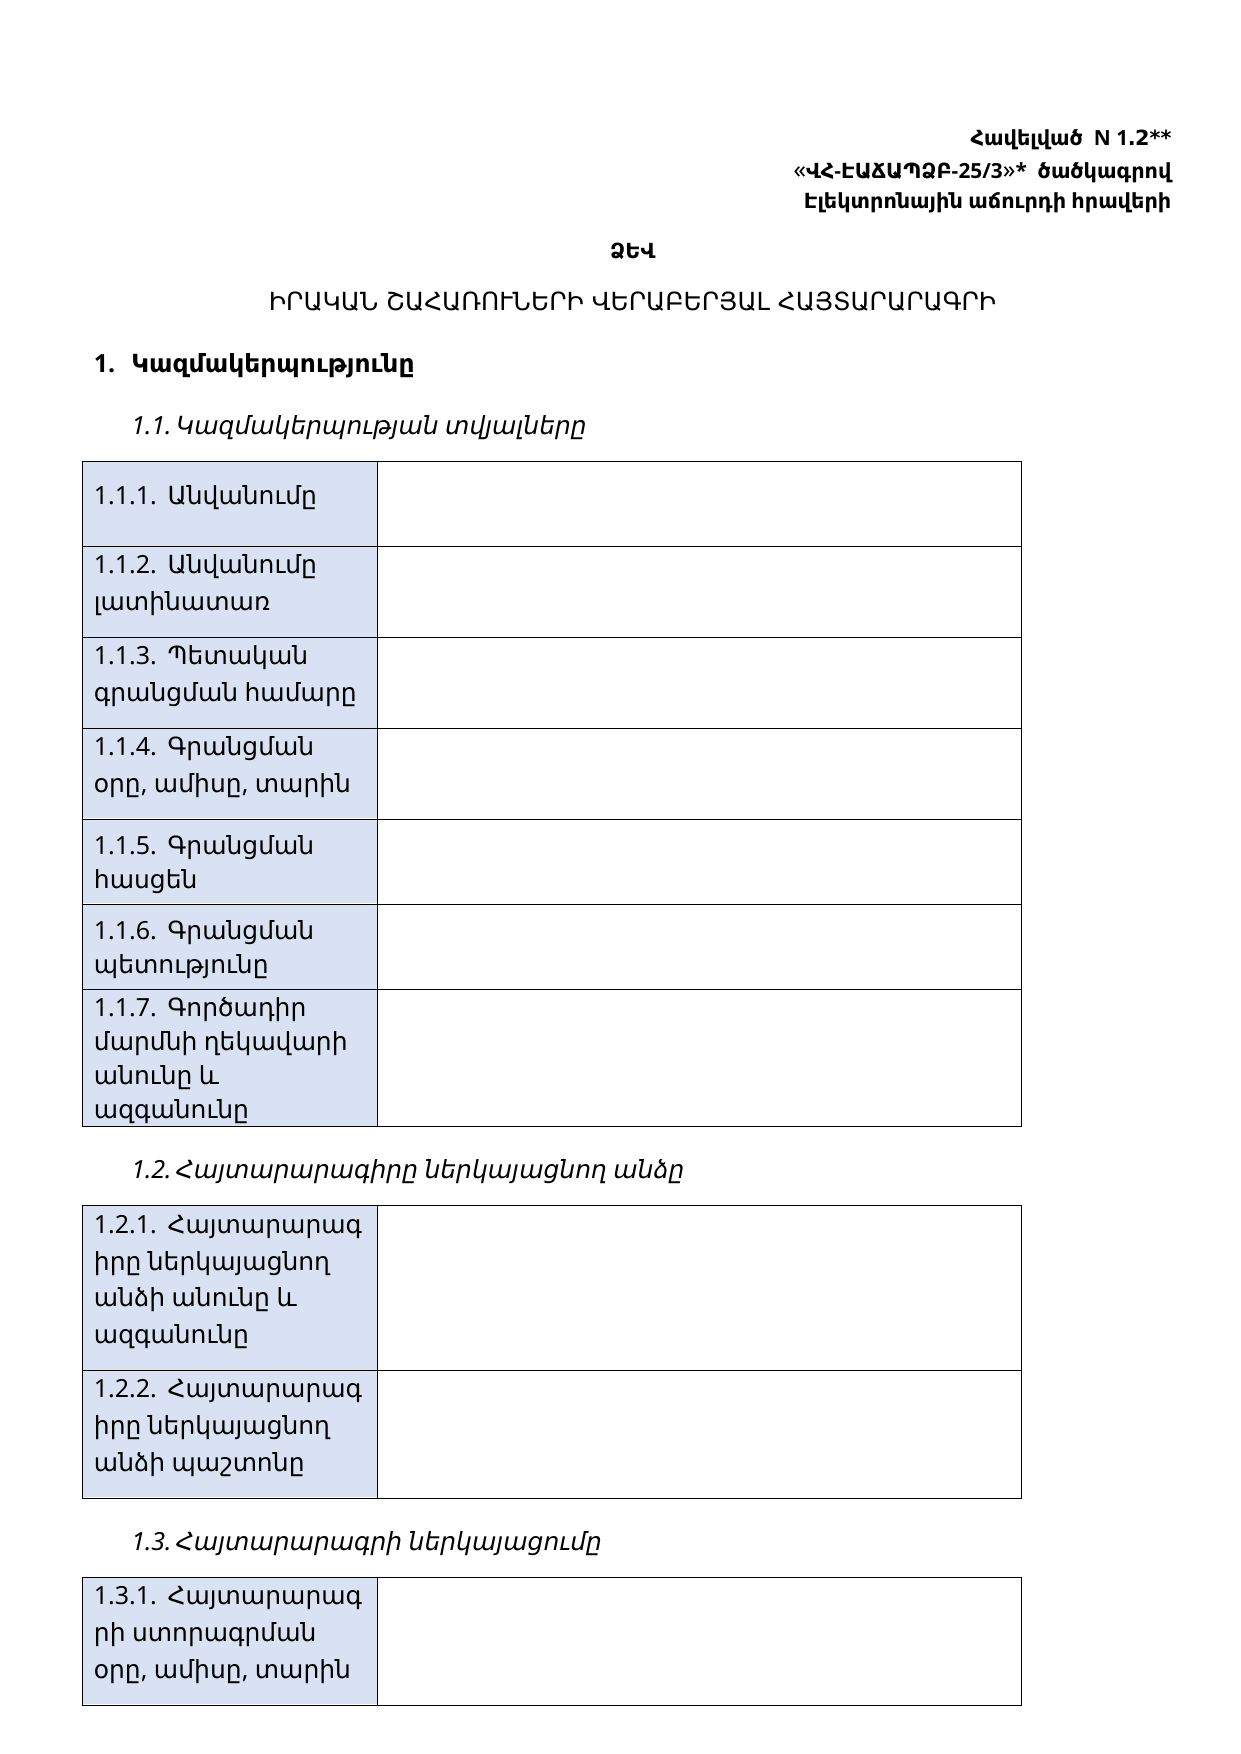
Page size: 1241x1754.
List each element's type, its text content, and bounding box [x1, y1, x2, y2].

table_cell [378, 990, 1021, 1126]
table_cell Գրանցման պետությունը [83, 905, 377, 989]
text ՁԵՎ [94, 239, 1171, 263]
table_cell Հայտարարագիրը ներկայացնող անձի պաշտոնը [83, 1371, 377, 1497]
list Հայտարարագիրը ներկայացնող անձը [131, 1152, 1171, 1186]
list Կազմակերպության տվյալները [131, 407, 1171, 441]
table_header [378, 1206, 1021, 1370]
table_cell Գործադիր մարմնի ղեկավարի անունը և ազգանունը [83, 990, 377, 1126]
table_cell [378, 820, 1021, 903]
table_cell Գրանցման օրը, ամիսը, տարին [83, 729, 377, 818]
list Հայտարարագրի ներկայացումը [131, 1523, 1171, 1557]
table_header [378, 462, 1021, 546]
text Էլեկտրոնային աճուրդի հրավերի [94, 186, 1171, 214]
table_cell Անվանումը լատինատառ [83, 547, 377, 637]
table_cell Գրանցման հասցեն [83, 820, 377, 903]
table_cell [378, 547, 1021, 637]
table_header Անվանումը [83, 462, 377, 546]
table_header Հայտարարագրի ստորագրման օրը, ամիսը, տարին [83, 1578, 377, 1704]
table_header [378, 1578, 1021, 1704]
table_cell [378, 905, 1021, 989]
table_header Հայտարարագիրը ներկայացնող անձի անունը և ազգանունը [83, 1206, 377, 1370]
text «ՎՀ-ԷԱՃԱՊՁԲ-25/3»* ծածկագրով [94, 152, 1171, 186]
table_cell [378, 729, 1021, 818]
list Կազմակերպությունը [94, 346, 1171, 380]
table_cell [378, 638, 1021, 728]
table_cell Պետական գրանցման համարը [83, 638, 377, 728]
text ԻՐԱԿԱՆ ՇԱՀԱՌՈՒՆԵՐԻ ՎԵՐԱԲԵՐՅԱԼ ՀԱՅՏԱՐԱՐԱԳՐԻ [94, 287, 1171, 316]
table_cell [378, 1371, 1021, 1497]
text Հավելված N 1․2** [94, 123, 1171, 152]
